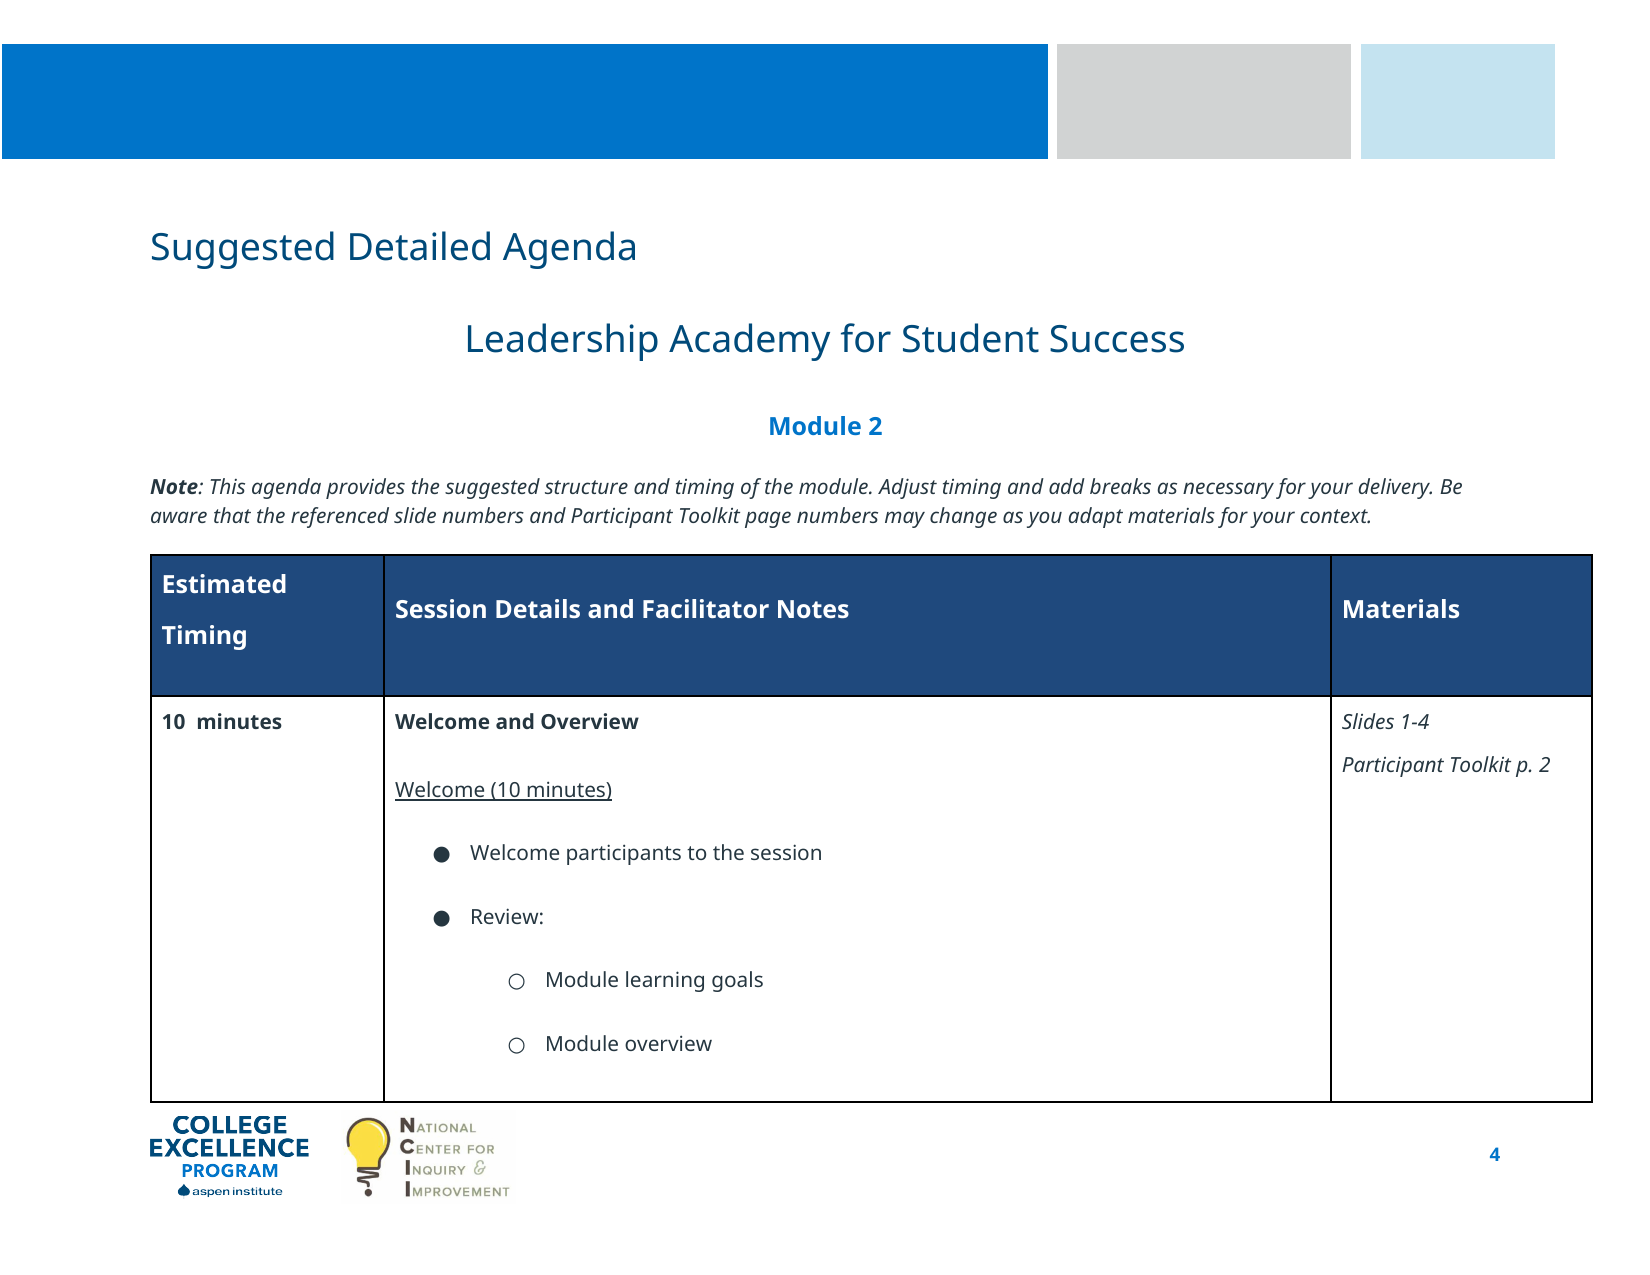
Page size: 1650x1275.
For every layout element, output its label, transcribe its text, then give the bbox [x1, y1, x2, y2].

table_header Session Details and Facilitator Notes [385, 556, 1330, 695]
subtitle Module 2 [150, 408, 1500, 442]
table_cell 10 minutes [152, 697, 383, 1101]
subtitle Leadership Academy for Student Success [150, 312, 1500, 363]
table_header Materials [1332, 556, 1591, 695]
subtitle Suggested Detailed Agenda [150, 220, 1500, 271]
text Note: This agenda provides the suggested structure and timing of the module. Adjust timing and add breaks as necessary for your delivery. Be aware that the referenced slide numbers and Participant Toolkit page numbers may change as you adapt materials for your context. [150, 472, 1500, 529]
picture [340, 1110, 516, 1204]
picture [150, 1116, 309, 1199]
table_cell Welcome and Overview Welcome (10 minutes) Welcome participants to the session Review: Module learning goals Module overview Pre-work assignments [385, 697, 1330, 1101]
table_header Estimated Timing [152, 556, 383, 695]
table_cell Slides 1-4 Participant Toolkit p. 2 [1332, 697, 1591, 1101]
